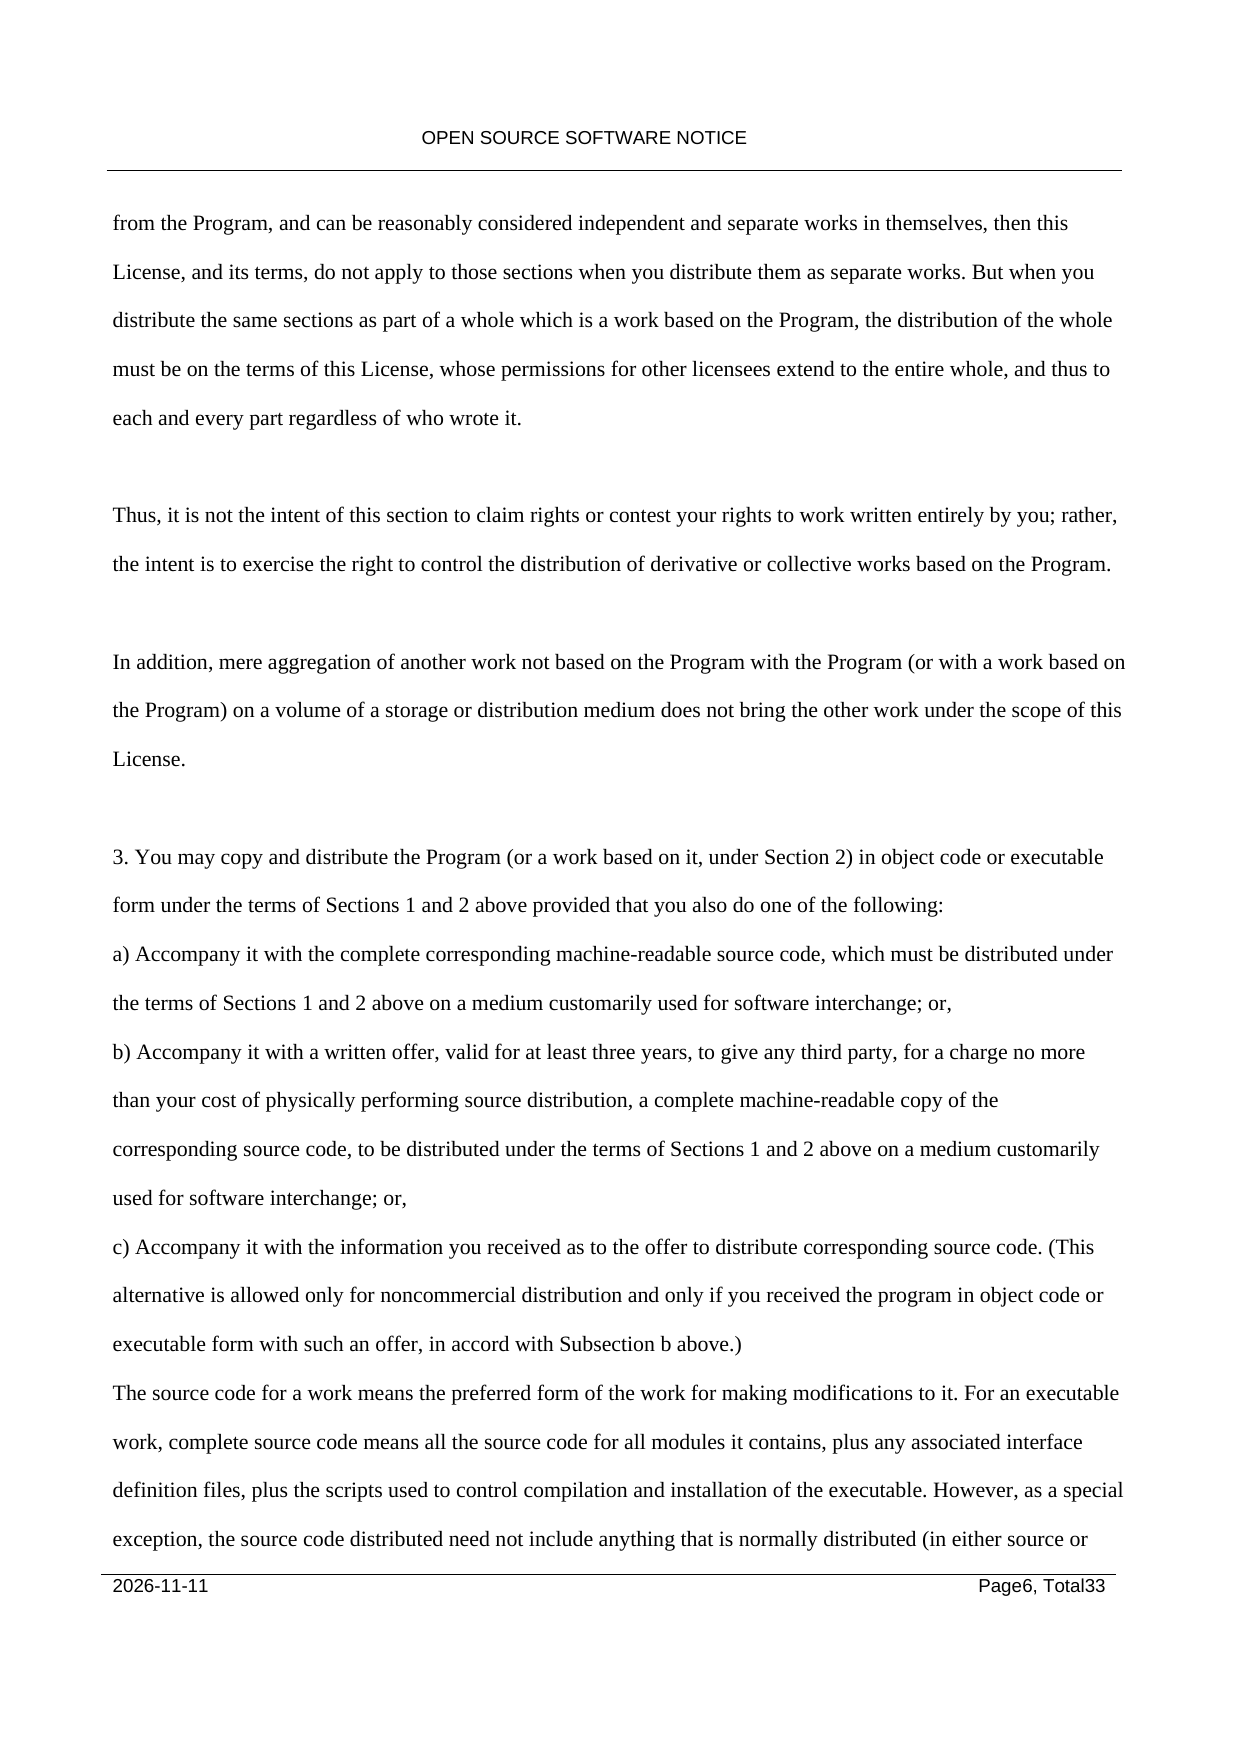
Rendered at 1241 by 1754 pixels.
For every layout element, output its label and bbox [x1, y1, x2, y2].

text [112, 206, 1128, 1555]
